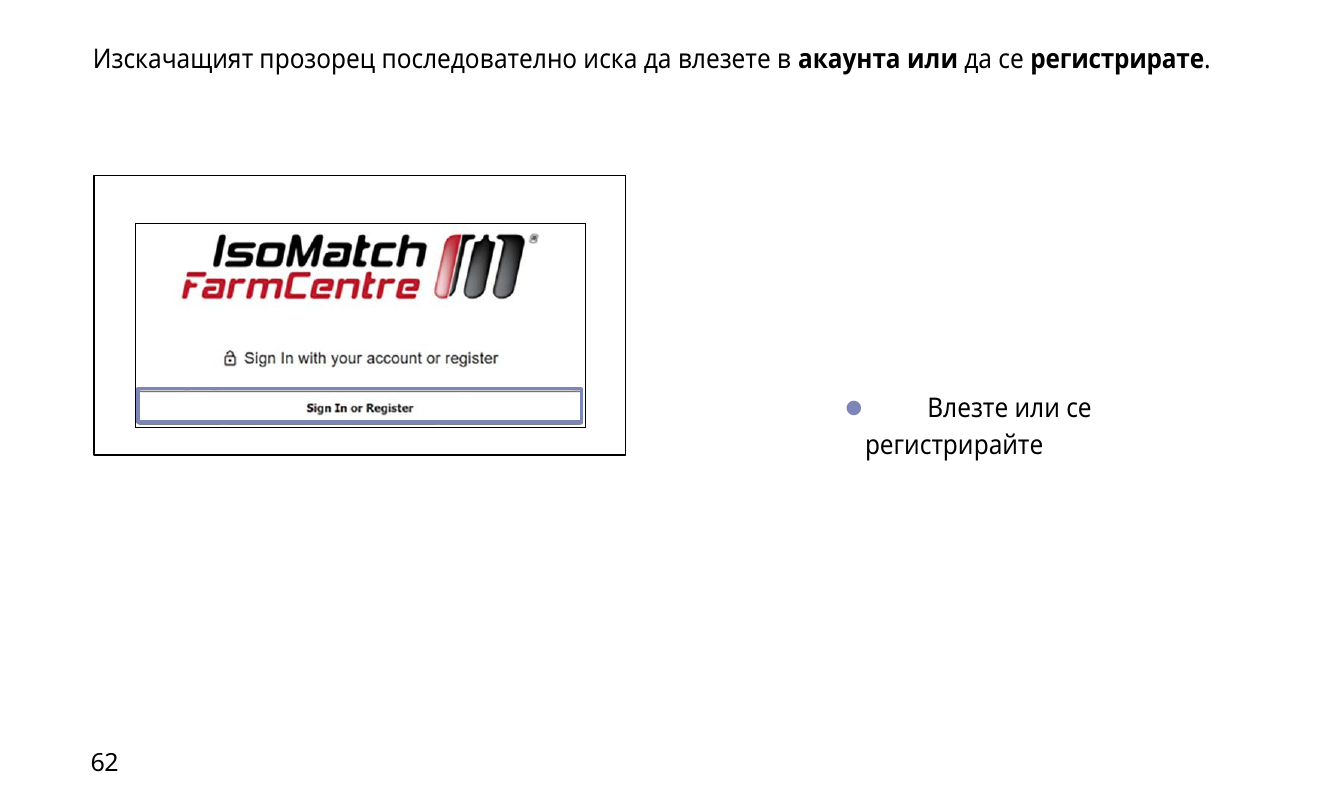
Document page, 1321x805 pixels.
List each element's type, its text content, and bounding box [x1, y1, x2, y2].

list Влезте или се регистрирайте [844, 388, 1258, 462]
text Изскачащият прозорец последователно иска да влезете в акаунта или да се регистрирате. [93, 39, 1258, 76]
picture [140, 390, 580, 420]
picture [136, 224, 585, 427]
